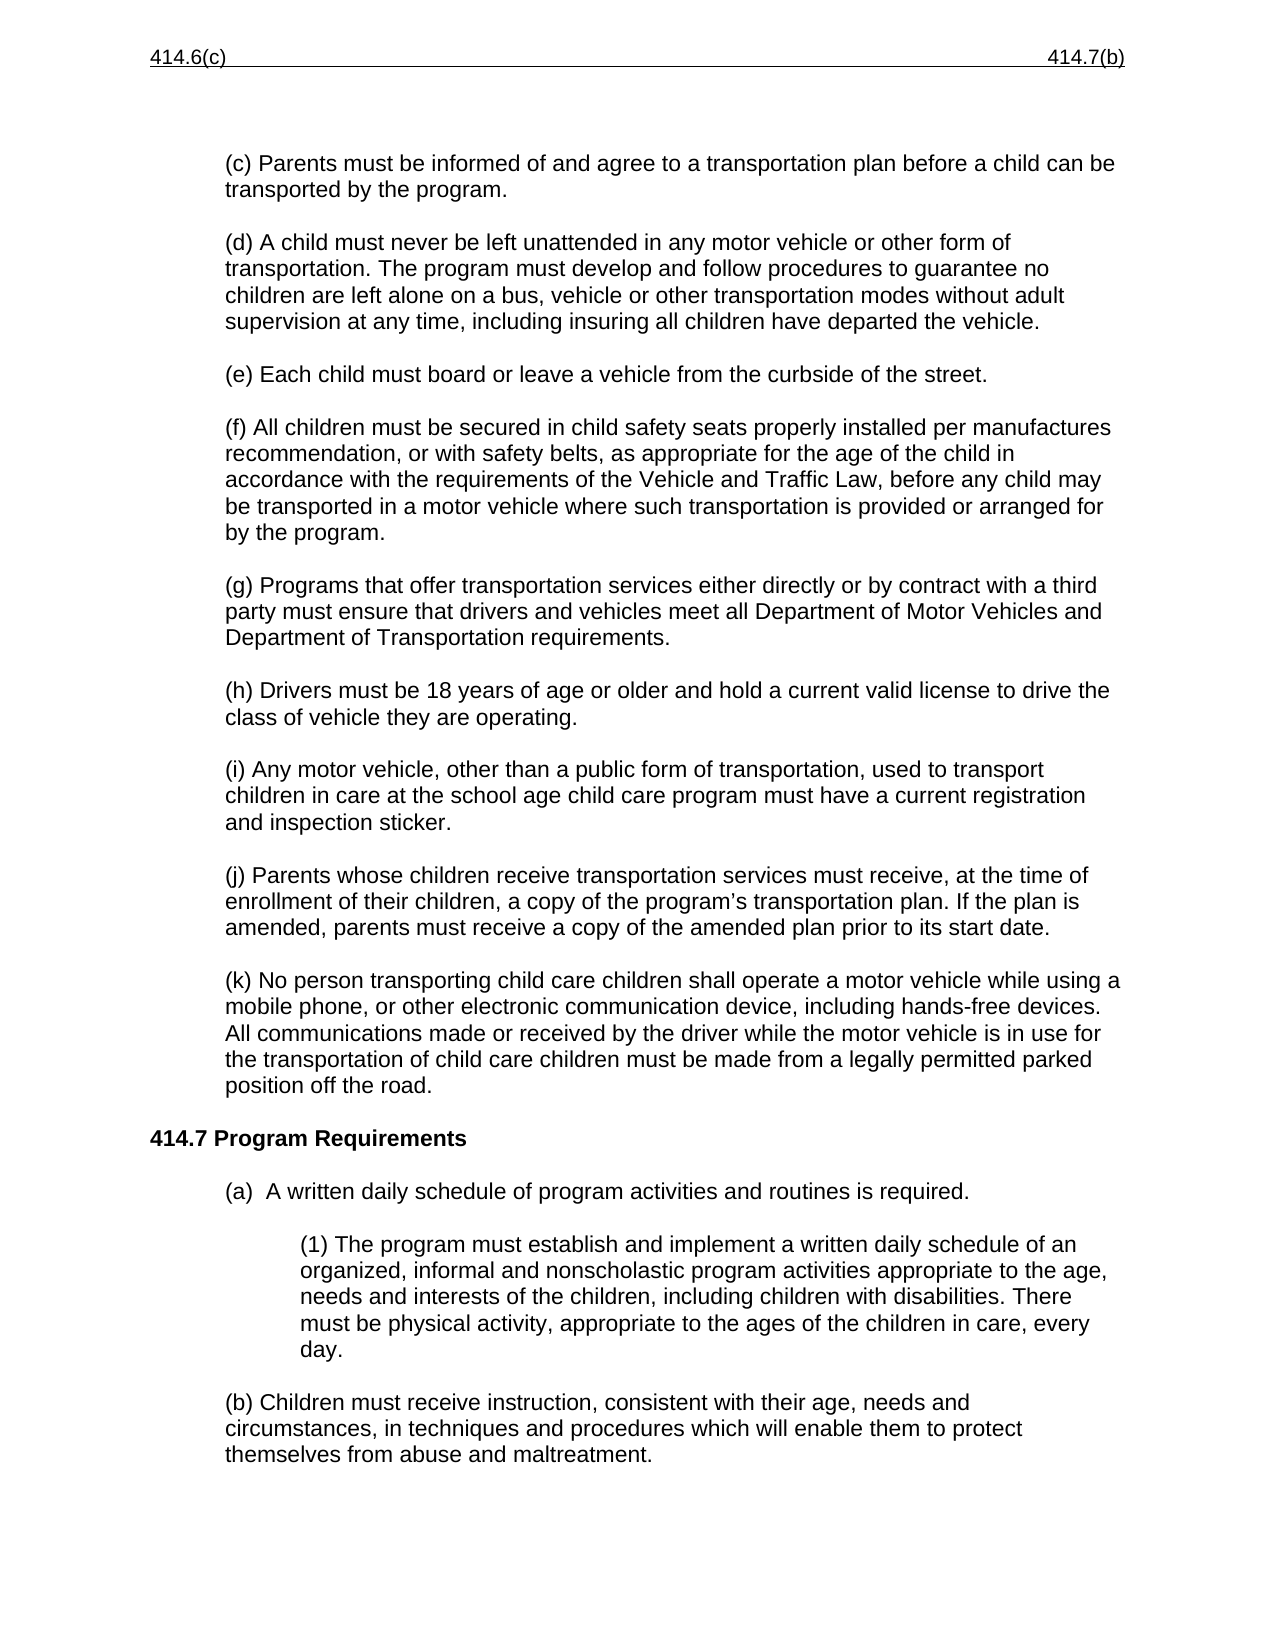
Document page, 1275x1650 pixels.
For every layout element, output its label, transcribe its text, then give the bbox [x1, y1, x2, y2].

text (h) Drivers must be 18 years of age or older and hold a current valid license to drive the class of vehicle they are operating. [225, 677, 1125, 730]
text (g) Programs that offer transportation services either directly or by contract with a third party must ensure that drivers and vehicles meet all Department of Motor Vehicles and Department of Transportation requirements. [225, 572, 1125, 651]
text (i) Any motor vehicle, other than a public form of transportation, used to transport children in care at the school age child care program must have a current registration and inspection sticker. [225, 730, 1125, 835]
text (f) All children must be secured in child safety seats properly installed per manufactures recommendation, or with safety belts, as appropriate for the age of the child in accordance with the requirements of the Vehicle and Traffic Law, before any child may be transported in a motor vehicle where such transportation is provided or arranged for by the program. [225, 413, 1125, 545]
text 414.7 Program Requirements [150, 1125, 1125, 1151]
text (b) Children must receive instruction, consistent with their age, needs and circumstances, in techniques and procedures which will enable them to protect themselves from abuse and maltreatment. [225, 1389, 1125, 1468]
text (e) Each child must board or leave a vehicle from the curbside of the street. [225, 361, 1125, 387]
text (a) A written daily schedule of program activities and routines is required. [150, 1178, 1125, 1204]
text (k) No person transporting child care children shall operate a motor vehicle while using a mobile phone, or other electronic communication device, including hands-free devices. All communications made or received by the driver while the motor vehicle is in use for the transportation of child care children must be made from a legally permitted parked position off the road. [225, 967, 1125, 1099]
text (j) Parents whose children receive transportation services must receive, at the time of enrollment of their children, a copy of the program’s transportation plan. If the plan is amended, parents must receive a copy of the amended plan prior to its start date. [225, 862, 1125, 941]
text (1) The program must establish and implement a written daily schedule of an organized, informal and nonscholastic program activities appropriate to the age, needs and interests of the children, including children with disabilities. There must be physical activity, appropriate to the ages of the children in care, every day. [300, 1231, 1125, 1362]
text (d) A child must never be left unattended in any motor vehicle or other form of transportation. The program must develop and follow procedures to guarantee no children are left alone on a bus, vehicle or other transportation modes without adult supervision at any time, including insuring all children have departed the vehicle. [225, 229, 1125, 334]
text (c) Parents must be informed of and agree to a transportation plan before a child can be transported by the program. [225, 150, 1125, 203]
